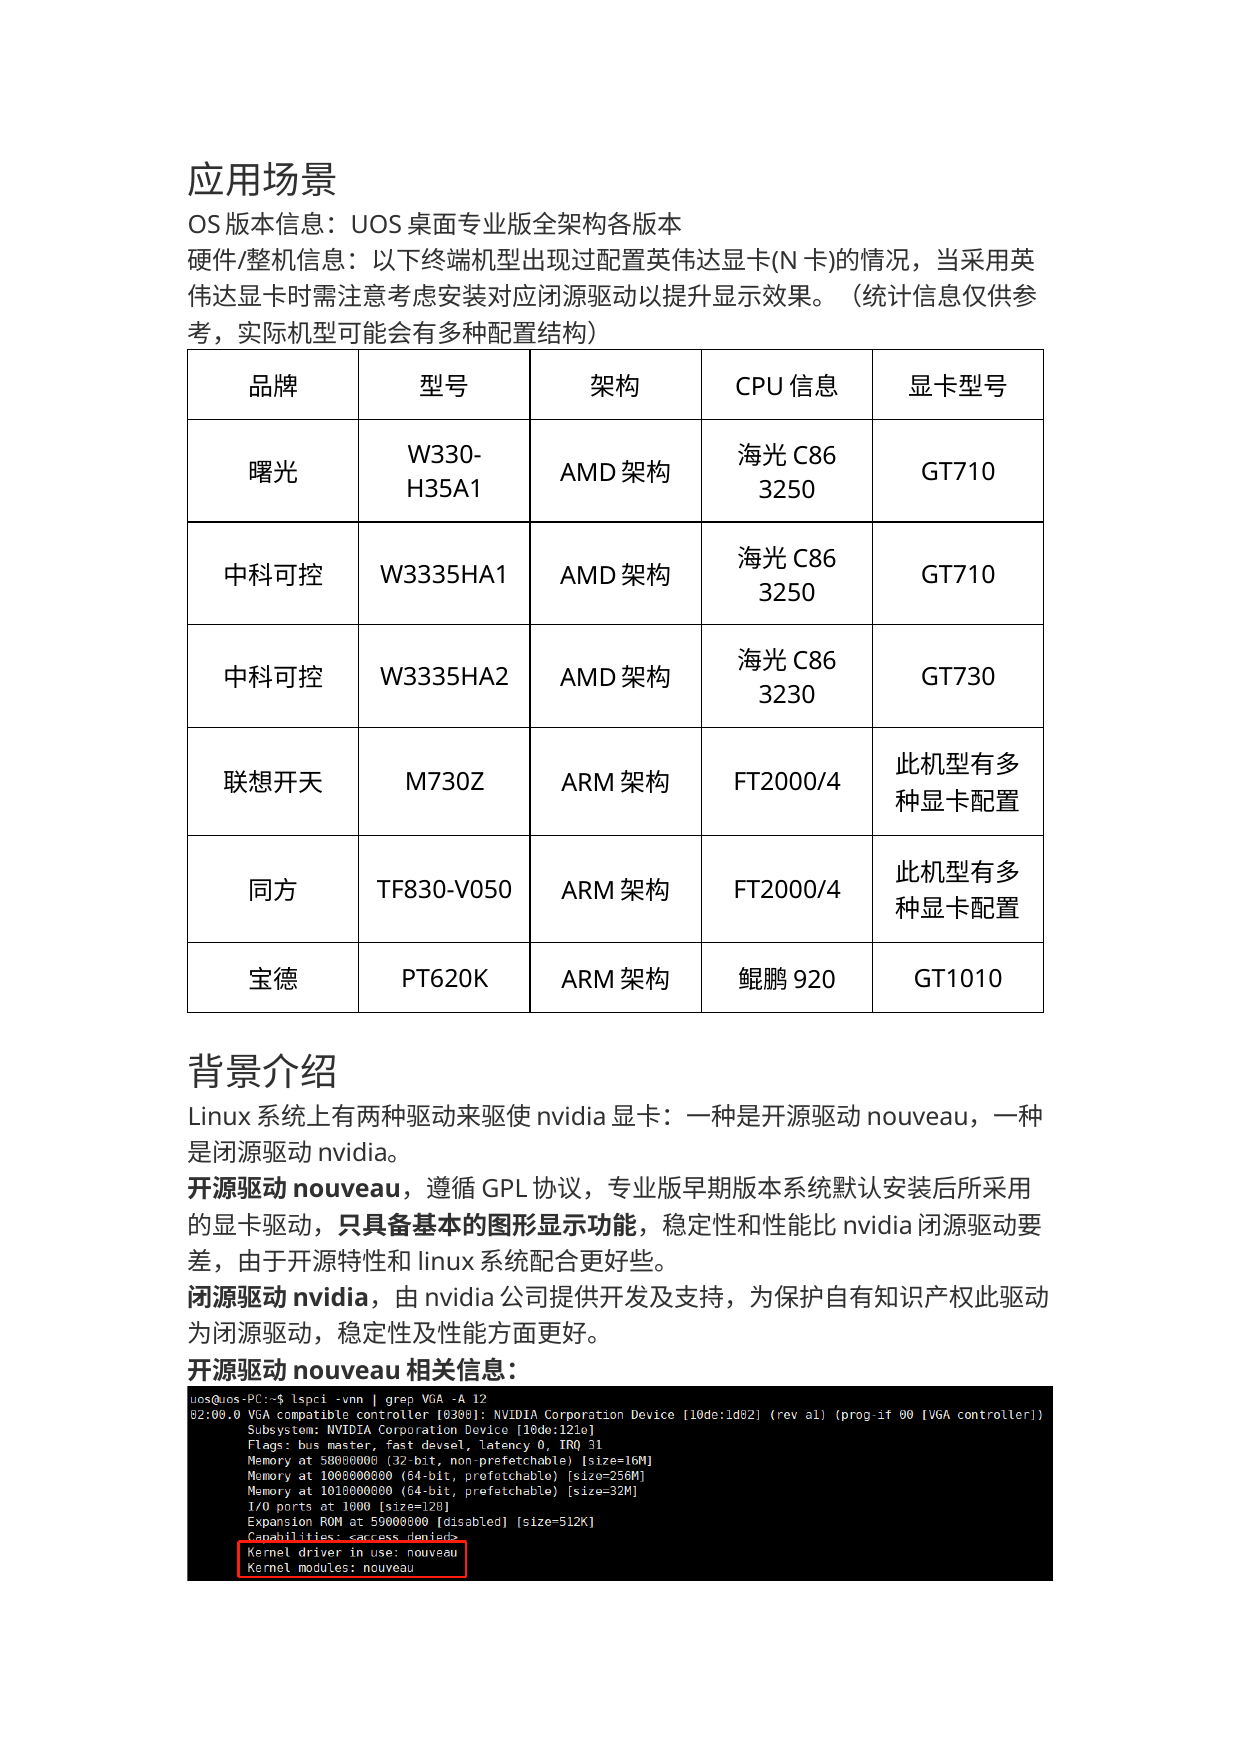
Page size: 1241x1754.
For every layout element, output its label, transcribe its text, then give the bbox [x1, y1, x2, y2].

table_cell ARM架构 [531, 728, 701, 834]
table_cell ARM架构 [531, 836, 701, 942]
text 背景介绍 [187, 1042, 1053, 1096]
table_cell 海光C86 3230 [702, 625, 872, 727]
table_cell 此机型有多种显卡配置 [873, 836, 1043, 942]
picture [187, 1386, 1053, 1581]
table_cell 联想开天 [188, 728, 358, 834]
text 闭源驱动nvidia，由nvidia公司提供开发及支持，为保护自有知识产权此驱动为闭源驱动，稳定性及性能方面更好。 [187, 1278, 1053, 1350]
table_cell 此机型有多种显卡配置 [873, 728, 1043, 834]
table_cell TF830-V050 [359, 836, 529, 942]
table_cell 海光C86 3250 [702, 523, 872, 624]
text Linux系统上有两种驱动来驱使nvidia显卡：一种是开源驱动nouveau，一种是闭源驱动nvidia。 [187, 1096, 1053, 1169]
text 硬件/整机信息：以下终端机型出现过配置英伟达显卡(N卡)的情况，当采用英伟达显卡时需注意考虑安装对应闭源驱动以提升显示效果。（统计信息仅供参考，实际机型可能会有多种配置结构） [187, 241, 1053, 349]
table_cell W330-H35A1 [359, 420, 529, 521]
table_cell GT1010 [873, 943, 1043, 1012]
table_cell GT710 [873, 523, 1043, 624]
table_cell W3335HA2 [359, 625, 529, 727]
table_cell GT710 [873, 420, 1043, 521]
table_cell W3335HA1 [359, 523, 529, 624]
table_cell AMD架构 [531, 420, 701, 521]
text OS版本信息：UOS桌面专业版全架构各版本 [187, 204, 1053, 241]
text 开源驱动nouveau，遵循GPL协议，专业版早期版本系统默认安装后所采用的显卡驱动，只具备基本的图形显示功能，稳定性和性能比nvidia闭源驱动要差，由于开源特性和linux系统配合更好些。 [187, 1169, 1053, 1278]
table_cell AMD架构 [531, 625, 701, 727]
text 开源驱动nouveau相关信息： [187, 1350, 1053, 1386]
table_header 型号 [359, 350, 529, 419]
table_cell M730Z [359, 728, 529, 834]
table_cell ARM架构 [531, 943, 701, 1012]
table_cell PT620K [359, 943, 529, 1012]
table_cell 中科可控 [188, 625, 358, 727]
table_cell 曙光 [188, 420, 358, 521]
table_cell 鲲鹏920 [702, 943, 872, 1012]
table_header 显卡型号 [873, 350, 1043, 419]
table_cell AMD架构 [531, 523, 701, 624]
table_header 品牌 [188, 350, 358, 419]
table_cell FT2000/4 [702, 836, 872, 942]
table_cell 宝德 [188, 943, 358, 1012]
table_header 架构 [531, 350, 701, 419]
table_header CPU信息 [702, 350, 872, 419]
table_cell FT2000/4 [702, 728, 872, 834]
text 应用场景 [187, 150, 1053, 204]
table_cell 中科可控 [188, 523, 358, 624]
table_cell GT730 [873, 625, 1043, 727]
table_cell 海光C86 3250 [702, 420, 872, 521]
table_cell 同方 [188, 836, 358, 942]
